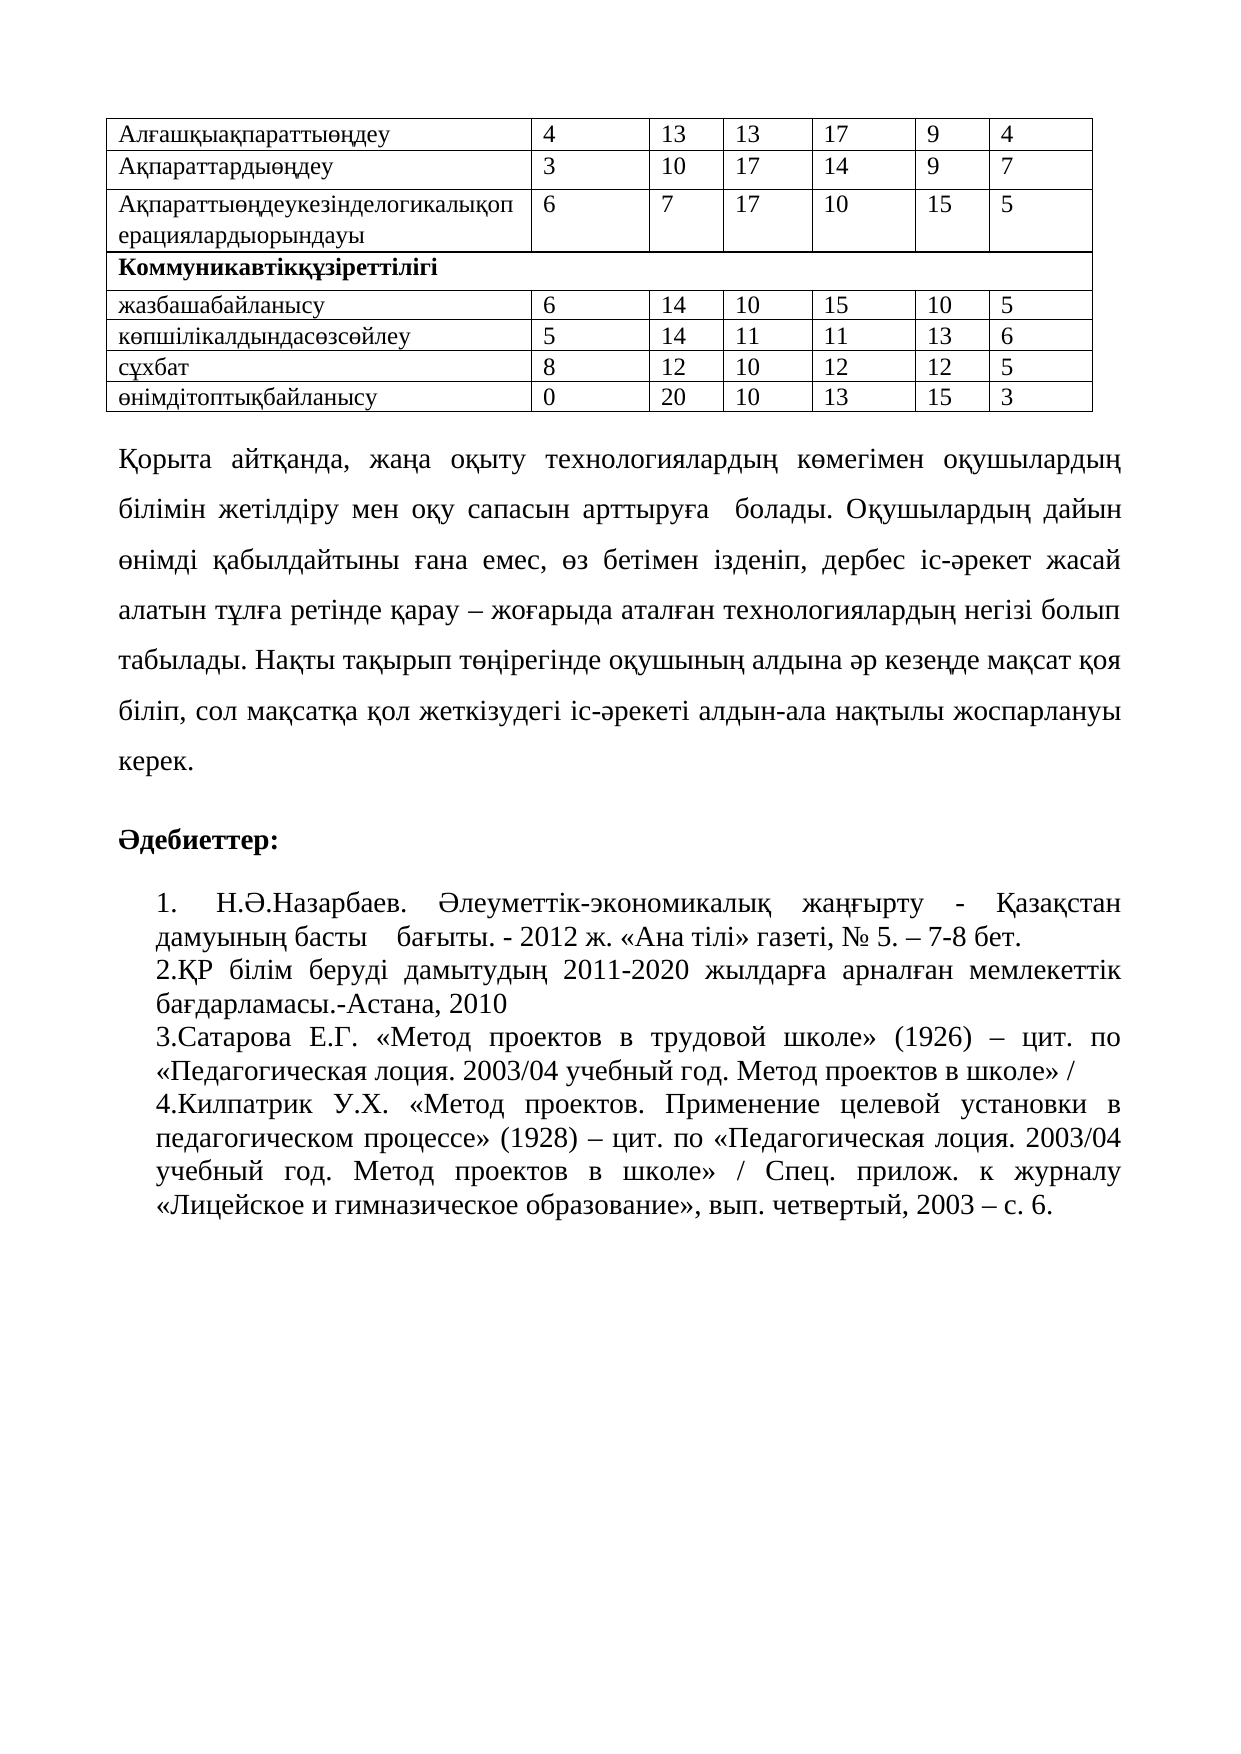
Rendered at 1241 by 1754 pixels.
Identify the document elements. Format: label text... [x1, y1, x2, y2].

table_cell өнімдітоптықбайланысу [107, 382, 531, 411]
table_cell 12 [650, 351, 723, 381]
table_cell 20 [650, 382, 723, 411]
table_cell 7 [990, 151, 1092, 188]
table_cell 3 [532, 151, 649, 188]
table_cell 5 [990, 190, 1092, 251]
table_cell 3 [990, 382, 1092, 411]
table_cell Ақпараттыөңдеукезінделогикалықоперациялардыорындауы [107, 190, 531, 251]
text 4.Килпатрик У.Х. «Метод проектов. Применение целевой установки в педагогическом процессе» (1928) – цит. по «Педагогическая лоция. 2003/04 учебный год. Метод проектов в школе» / Спец. прилож. к журналу «Лицейское и гимназическое образование», вып. четвертый, 2003 – с. 6. [156, 1086, 1122, 1221]
table_cell 14 [650, 320, 723, 350]
table_cell 15 [916, 382, 989, 411]
table_cell көпшілікалдындасөзсөйлеу [107, 320, 531, 350]
table_cell 10 [650, 151, 723, 188]
table_cell 10 [724, 351, 812, 381]
table_cell 6 [532, 291, 649, 319]
text 3.Сатарова Е.Г. «Метод проектов в трудовой школе» (1926) – цит. по «Педагогическая лоция. 2003/04 учебный год. Метод проектов в школе» / [156, 1019, 1122, 1086]
table_cell 17 [724, 190, 812, 251]
table_cell Коммуникавтікқұзіреттілігі [107, 253, 1092, 289]
table_cell 11 [724, 320, 812, 350]
table_cell 5 [990, 291, 1092, 319]
table_cell 13 [916, 320, 989, 350]
table_cell 0 [532, 382, 649, 411]
table_cell 9 [916, 151, 989, 188]
table_cell 11 [813, 320, 915, 350]
table_cell 15 [916, 190, 989, 251]
text Қорыта айтқанда, жаңа оқыту технологиялардың көмегімен оқушылардың білімін жетілдіру мен оқу сапасын арттыруға болады. Оқушылардың дайын өнімді қабылдайтыны ғана емес, өз бетімен ізденіп, дербес іс-әрекет жасай алатын тұлға ретінде қарау – жоғарыда аталған технологиялардың негізі болып табылады. Нақты тақырып төңірегінде оқушының алдына әр кезеңде мақсат қоя біліп, сол мақсатқа қол жеткізудегі іс-әрекеті алдын-ала нақтылы жоспарлануы керек. [118, 441, 1122, 777]
table_cell 10 [724, 291, 812, 319]
table_cell 5 [990, 351, 1092, 381]
table_cell 14 [813, 151, 915, 188]
table_cell 12 [916, 351, 989, 381]
table_cell 8 [532, 351, 649, 381]
table_cell 12 [813, 351, 915, 381]
table_cell 13 [813, 382, 915, 411]
table_cell сұхбат [107, 351, 531, 381]
table_cell Алғашқыақпараттыөңдеу [107, 119, 531, 150]
table_cell 6 [532, 190, 649, 251]
table_cell 9 [916, 119, 989, 150]
table_cell 13 [650, 119, 723, 150]
table_cell 5 [532, 320, 649, 350]
table_cell 4 [990, 119, 1092, 150]
table_cell 15 [813, 291, 915, 319]
table_cell 17 [813, 119, 915, 150]
text Әдебиеттер: [118, 822, 1122, 856]
table_cell 13 [724, 119, 812, 150]
table_cell 10 [813, 190, 915, 251]
table_cell 10 [916, 291, 989, 319]
text 2.ҚР білім беруді дамытудың 2011-2020 жылдарға арналған мемлекеттік бағдарламасы.-Астана, 2010 [156, 952, 1122, 1019]
table_cell 4 [532, 119, 649, 150]
table_cell 17 [724, 151, 812, 188]
table_cell жазбашабайланысу [107, 291, 531, 319]
table_cell 6 [990, 320, 1092, 350]
table_cell Ақпараттардыөңдеу [107, 151, 531, 188]
table_cell 14 [650, 291, 723, 319]
table_cell 7 [650, 190, 723, 251]
table_cell 10 [724, 382, 812, 411]
text 1. Н.Ә.Назарбаев. Әлеуметтік-экономикалық жаңғырту - Қазақстан дамуының басты бағыты. - 2012 ж. «Ана тілі» газеті, № 5. – 7-8 бет. [156, 885, 1122, 952]
